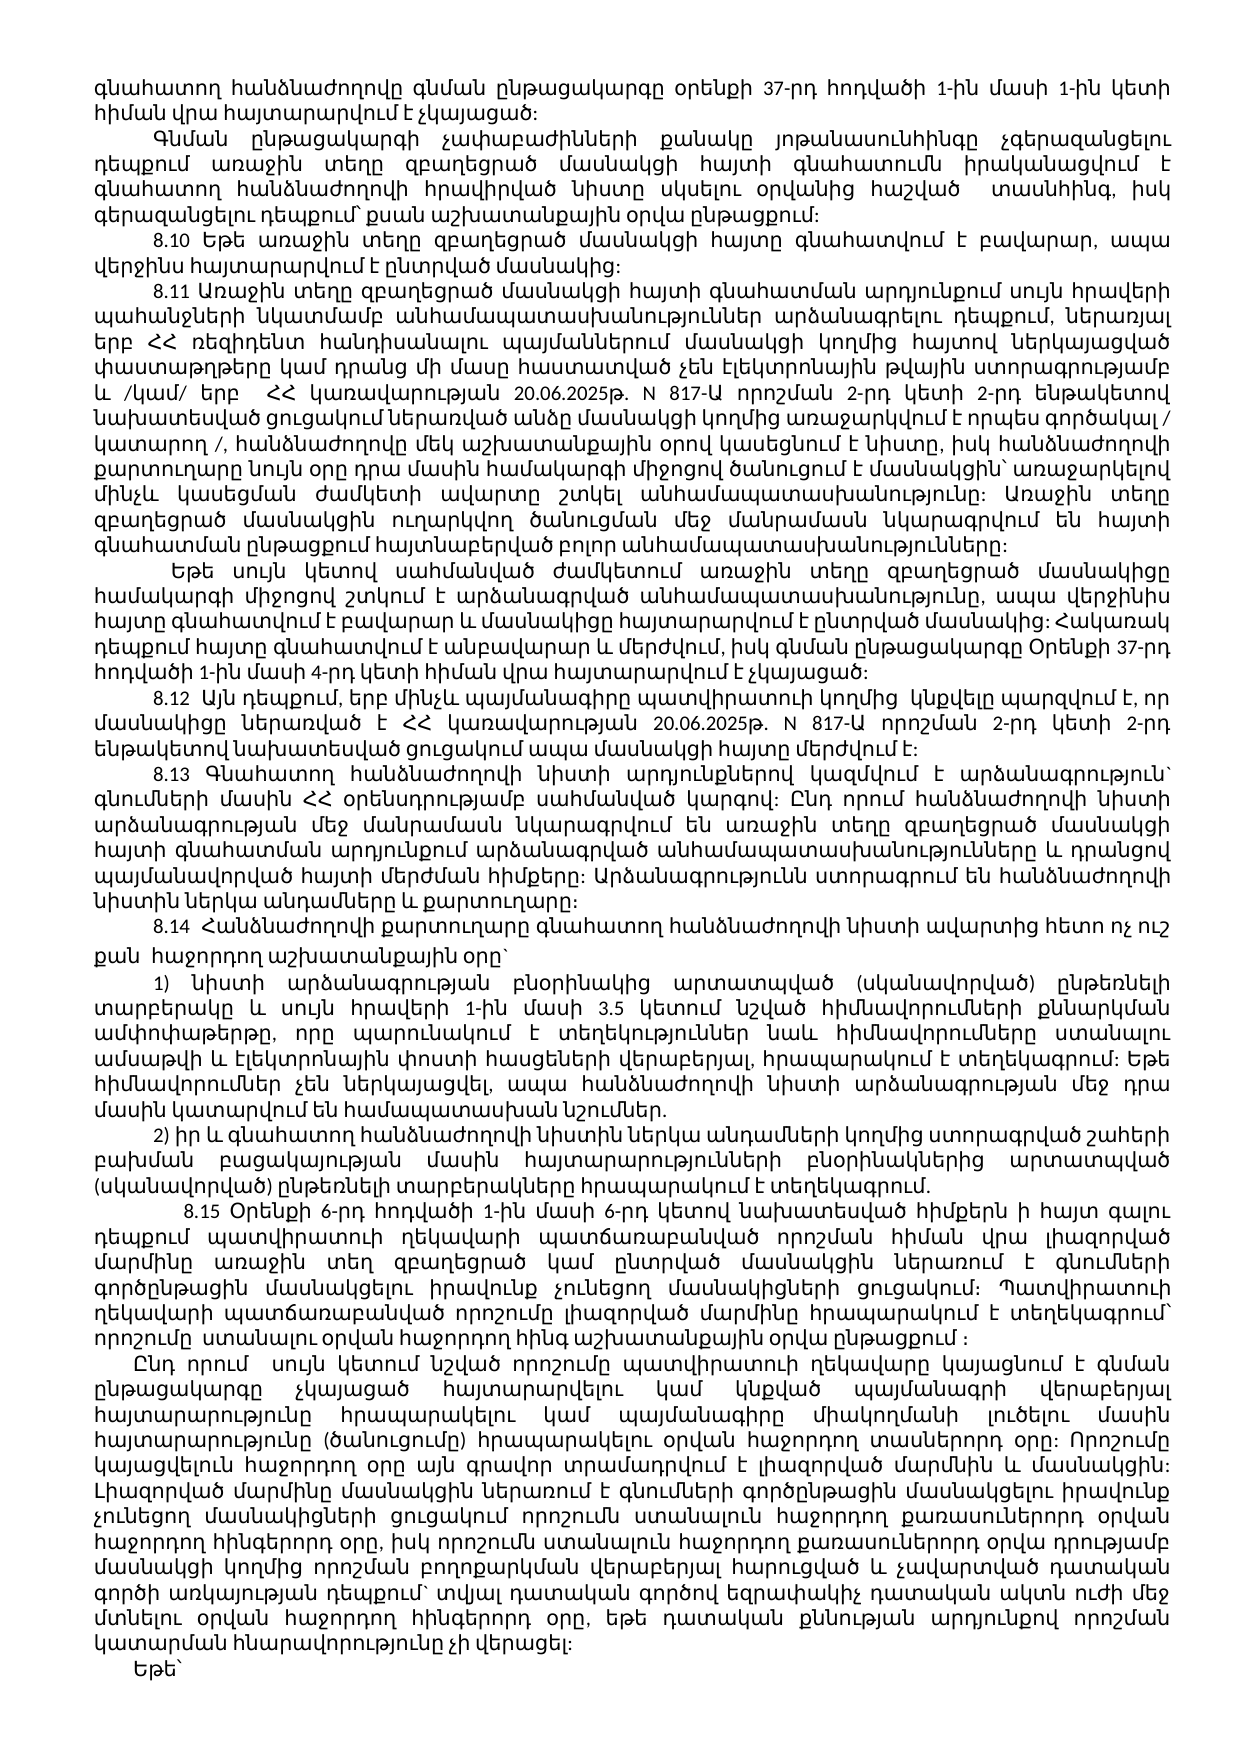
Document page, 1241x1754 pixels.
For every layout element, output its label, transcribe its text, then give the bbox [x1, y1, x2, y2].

text 8.14 Հանձնաժողովի քարտուղարը գնահատող հանձնաժողովի նիստի ավարտից հետո ոչ ուշ քան հաջորդող աշխատանքային օրը` [94, 914, 1171, 970]
text Ընդ որում սույն կետում նշված որոշումը պատվիրատուի ղեկավարը կայացնում է գնման ընթացակարգը չկայացած հայտարարվելու կամ կնքված պայմանագրի վերաբերյալ հայտարարությունը հրապարակելու կամ պայմանագիրը միակողմանի լուծելու մասին հայտարարությունը (ծանուցումը) հրապարակելու օրվան հաջորդող տասներորդ օրը: Որոշումը կայացվելուն հաջորդող օրը այն գրավոր տրամադրվում է լիազորված մարմնին և մասնակցին: Լիազորված մարմինը մասնակցին ներառում է գնումների գործընթացին մասնակցելու իրավունք չունեցող մասնակիցների ցուցակում որոշումն ստանալուն հաջորդող քառասուներորդ օրվան հաջորդող հինգերորդ օրը, իսկ որոշումն ստանալուն հաջորդող քառասուներորդ օրվա դրությամբ մասնակցի կողմից որոշման բողոքարկման վերաբերյալ հարուցված և չավարտված դատական գործի առկայության դեպքում` տվյալ դատական գործով եզրափակիչ դատական ակտն ուժի մեջ մտնելու օրվան հաջորդող հինգերորդ օրը, եթե դատական քննության արդյունքով որոշման կատարման հնարավորությունը չի վերացել: [94, 1351, 1171, 1656]
text 8.12 Այն դեպքում, երբ մինչև պայմանագիրը պատվիրատուի կողմից կնքվելը պարզվում է, որ մասնակիցը ներառված է ՀՀ կառավարության 20.06.2025թ. N 817-Ա որոշման 2-րդ կետի 2-րդ ենթակետով նախատեսված ցուցակում ապա մասնակցի հայտը մերժվում է: [94, 685, 1171, 761]
text 1) նիստի արձանագրության բնօրինակից արտատպված (սկանավորված) ընթեռնելի տարբերակը և սույն հրավերի 1-ին մասի 3.5 կետում նշված հիմնավորումների քննարկման ամփոփաթերթը, որը պարունակում է տեղեկություններ նաև հիմնավորումները ստանալու ամսաթվի և էլեկտրոնային փոստի հասցեների վերաբերյալ, հրապարակում է տեղեկագրում: Եթե հիմնավորումներ չեն ներկայացվել, ապա հանձնաժողովի նիստի արձանագրության մեջ դրա մասին կատարվում են համապատասխան նշումներ. [94, 970, 1171, 1122]
text Գնման ընթացակարգի չափաբաժինների քանակը յոթանասունհինգը չգերազանցելու դեպքում առաջին տեղը զբաղեցրած մասնակցի հայտի գնահատումն իրականացվում է գնահատող հանձնաժողովի հրավիրված նիստը սկսելու օրվանից հաշված տասնհինգ, իսկ գերազանցելու դեպքում՝ քսան աշխատանքային օրվա ընթացքում: [94, 126, 1171, 227]
text Եթե՝ [94, 1656, 1171, 1681]
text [94, 75, 1171, 126]
text 8.10 Եթե առաջին տեղը զբաղեցրած մասնակցի հայտը գնահատվում է բավարար, ապա վերջինս հայտարարվում է ընտրված մասնակից: [94, 227, 1171, 278]
text 8.15 Օրենքի 6-րդ հոդվածի 1-ին մասի 6-րդ կետով նախատեսված հիմքերն ի հայտ գալու դեպքում պատվիրատուի ղեկավարի պատճառաբանված որոշման հիման վրա լիազորված մարմինը առաջին տեղ զբաղեցրած կամ ընտրված մասնակցին ներառում է գնումների գործընթացին մասնակցելու իրավունք չունեցող մասնակիցների ցուցակում։ Պատվիրատուի ղեկավարի պատճառաբանված որոշումը լիազորված մարմինը հրապարակում է տեղեկագրում՝ որոշումը ստանալու օրվան հաջորդող հինգ աշխատանքային օրվա ընթացքում ։ [94, 1198, 1171, 1351]
text Եթե սույն կետով սահմանված ժամկետում առաջին տեղը զբաղեցրած մասնակիցը համակարգի միջոցով շտկում է արձանագրված անհամապատասխանությունը, ապա վերջինիս հայտը գնահատվում է բավարար և մասնակիցը հայտարարվում է ընտրված մասնակից: Հակառակ դեպքում հայտը գնահատվում է անբավարար և մերժվում, իսկ գնման ընթացակարգը Օրենքի 37-րդ հոդվածի 1-ին մասի 4-րդ կետի հիման վրա հայտարարվում է չկայացած: [94, 558, 1171, 685]
text 2) իր և գնահատող հանձնաժողովի նիստին ներկա անդամների կողմից ստորագրված շահերի բախման բացակայության մասին հայտարարությունների բնօրինակներից արտատպված (սկանավորված) ընթեռնելի տարբերակները հրապարակում է տեղեկագրում. [94, 1122, 1171, 1198]
text 8.11 Առաջին տեղը զբաղեցրած մասնակցի հայտի գնահատման արդյունքում սույն հրավերի պահանջների նկատմամբ անհամապատասխանություններ արձանագրելու դեպքում, ներառյալ երբ ՀՀ ռեզիդենտ հանդիսանալու պայմաններում մասնակցի կողմից հայտով ներկայացված փաստաթղթերը կամ դրանց մի մասը հաստատված չեն էլեկտրոնային թվային ստորագրությամբ և /կամ/ երբ ՀՀ կառավարության 20.06.2025թ. N 817-Ա որոշման 2-րդ կետի 2-րդ ենթակետով նախատեսված ցուցակում ներառված անձը մասնակցի կողմից առաջարկվում է որպես գործակալ / կատարող /, հանձնաժողովը մեկ աշխատանքային օրով կասեցնում է նիստը, իսկ հանձնաժողովի քարտուղարը նույն օրը դրա մասին համակարգի միջոցով ծանուցում է մասնակցին՝ առաջարկելով մինչև կասեցման ժամկետի ավարտը շտկել անհամապատասխանությունը: Առաջին տեղը զբաղեցրած մասնակցին ուղարկվող ծանուցման մեջ մանրամասն նկարագրվում են հայտի գնահատման ընթացքում հայտնաբերված բոլոր անհամապատասխանությունները: [94, 278, 1171, 558]
text 8.13 Գնահատող հանձնաժողովի նիստի արդյունքներով կազմվում է արձանագրություն` գնումների մասին ՀՀ օրենսդրությամբ սահմանված կարգով: Ընդ որում հանձնաժողովի նիստի արձանագրության մեջ մանրամասն նկարագրվում են առաջին տեղը զբաղեցրած մասնակցի հայտի գնահատման արդյունքում արձանագրված անհամապատասխանությունները և դրանցով պայմանավորված հայտի մերժման հիմքերը: Արձանագրությունն ստորագրում են հանձնաժողովի նիստին ներկա անդամները և քարտուղարը։ [94, 761, 1171, 914]
